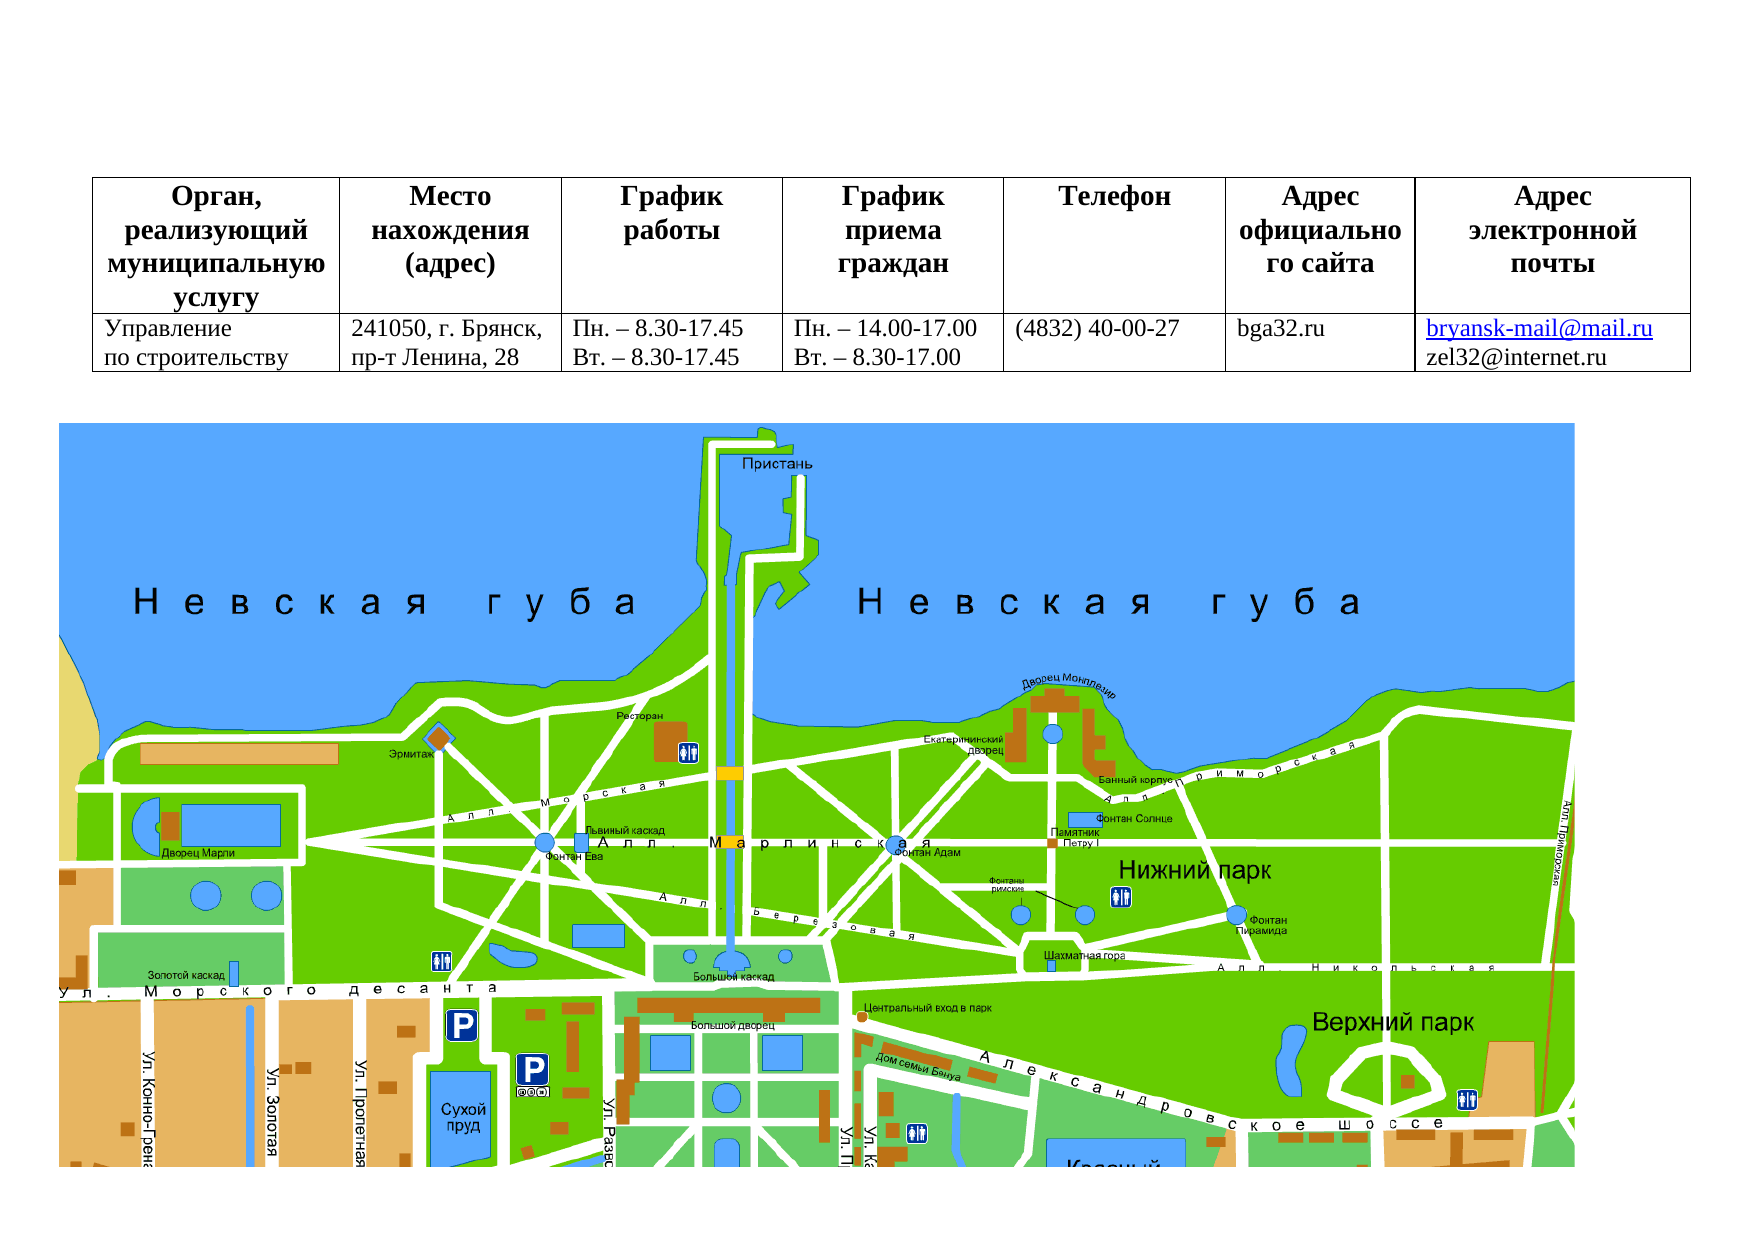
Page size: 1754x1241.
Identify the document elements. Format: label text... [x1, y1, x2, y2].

table_header График работы [562, 178, 782, 312]
table_cell Пн. – 8.30-17.45 Вт. – 8.30-17.45 Ср. – 8.30-17.45 Чт. – 8.30-17.45 Пт. – 30-16.30 (перерыв 13.00-14.00) [562, 314, 782, 371]
table_cell 241050, г. Брянск, пр-т Ленина, 28 [340, 314, 561, 371]
table_header Адрес официального сайта [1226, 178, 1414, 312]
table_cell Пн. – 14.00-17.00 Вт. – 8.30-17.00 Ср. – 8.30-17.00 Чт. – 8.30-17.00 (перерыв 13.00-14.00) [783, 314, 1003, 371]
table_header Место нахождения (адрес) [340, 178, 561, 312]
table_header Адрес электронной почты [1416, 178, 1690, 312]
table_header Орган, реализующий муниципальную услугу [93, 178, 339, 312]
table_cell bryansk-mail@mail.ru zel32@internet.ru [1416, 314, 1690, 371]
table_cell bga32.ru [1226, 314, 1414, 371]
table_cell (4832) 40-00-27 [1004, 314, 1225, 371]
table_header График приема граждан [783, 178, 1003, 312]
table_header Телефон [1004, 178, 1225, 312]
table_cell Управление по строительству и развитию территории города Брянска [93, 314, 339, 371]
picture [59, 423, 1575, 1167]
